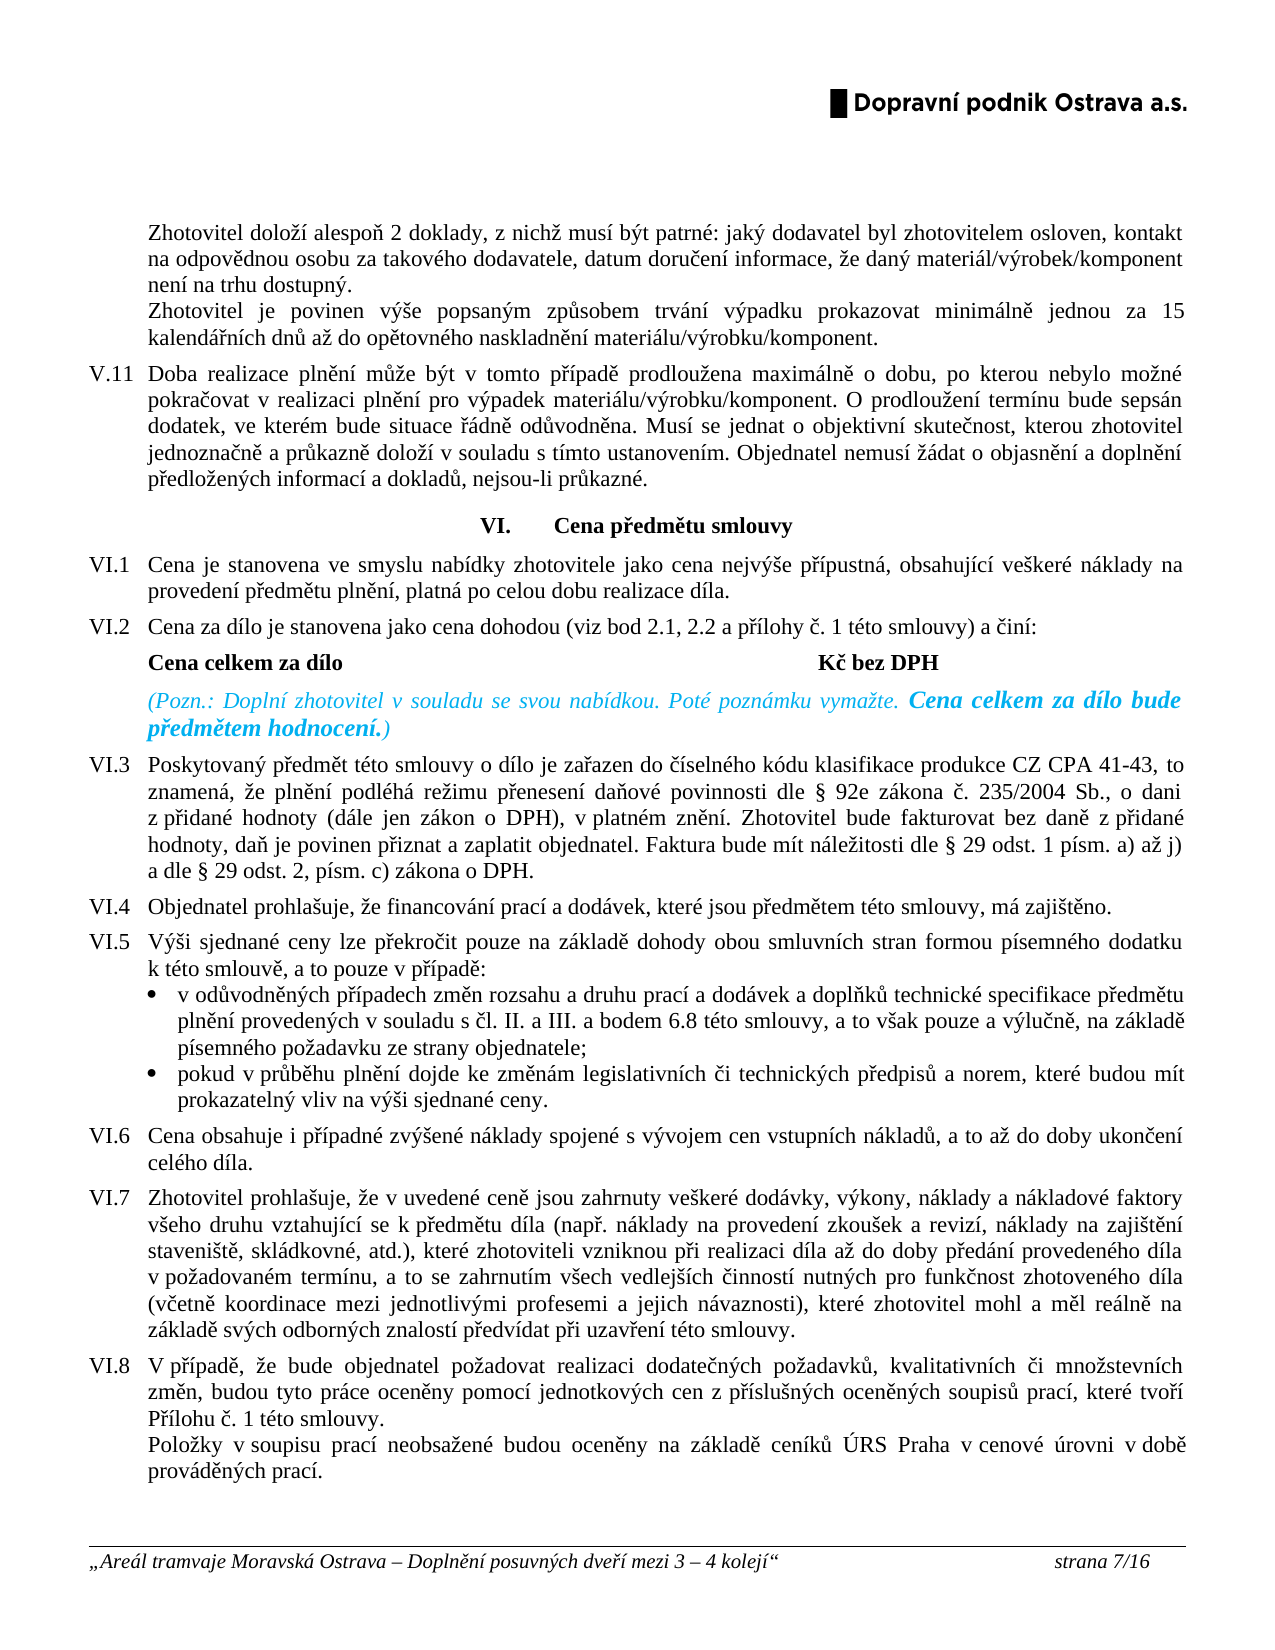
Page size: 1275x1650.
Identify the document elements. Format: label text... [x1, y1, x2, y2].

list Objednatel prohlašuje, že financování prací a dodávek, které jsou předmětem této smlouvy, má zajištěno. [89, 893, 1184, 919]
list pokud v průběhu plnění dojde ke změnám legislativních či technických předpisů a norem, které budou mít prokazatelný vliv na výši sjednané ceny. [148, 1060, 1186, 1113]
list Cena za dílo je stanovena jako cena dohodou (viz bod 2.1, 2.2 a přílohy č. 1 této smlouvy) a činí: [89, 613, 1184, 639]
list Zhotovitel prohlašuje, že v uvedené ceně jsou zahrnuty veškeré dodávky, výkony, náklady a nákladové faktory všeho druhu vztahující se k předmětu díla (např. náklady na provedení zkoušek a revizí, náklady na zajištění staveniště, skládkovné, atd.), které zhotoviteli vzniknou při realizaci díla až do doby předání provedeného díla v požadovaném termínu, a to se zahrnutím všech vedlejších činností nutných pro funkčnost zhotoveného díla (včetně koordinace mezi jednotlivými profesemi a jejich návaznosti), které zhotovitel mohl a měl reálně na základě svých odborných znalostí předvídat při uzavření této smlouvy. [89, 1184, 1184, 1342]
text (Pozn.: Doplní zhotovitel v souladu se svou nabídkou. Poté poznámku vymažte. Cena celkem za dílo bude předmětem hodnocení.) [148, 685, 1184, 742]
list Poskytovaný předmět této smlouvy o dílo je zařazen do číselného kódu klasifikace produkce CZ CPA 41-43, to znamená, že plnění podléhá režimu přenesení daňové povinnosti dle § 92e zákona č. 235/2004 Sb., o dani z přidané hodnoty (dále jen zákon o DPH), v platném znění. Zhotovitel bude fakturovat bez daně z přidané hodnoty, daň je povinen přiznat a zaplatit objednatel. Faktura bude mít náležitosti dle § 29 odst. 1 písm. a) až j) a dle § 29 odst. 2, písm. c) zákona o DPH. [89, 752, 1184, 883]
list Cena je stanovena ve smyslu nabídky zhotovitele jako cena nejvýše přípustná, obsahující veškeré náklady na provedení předmětu plnění, platná po celou dobu realizace díla. [89, 551, 1184, 604]
text Položky v soupisu prací neobsažené budou oceněny na základě ceníků ÚRS Praha v cenové úrovni v době prováděných prací. [148, 1431, 1186, 1484]
list Doba realizace plnění může být v tomto případě prodloužena maximálně o dobu, po kterou nebylo možné pokračovat v realizaci plnění pro výpadek materiálu/výrobku/komponent. O prodloužení termínu bude sepsán dodatek, ve kterém bude situace řádně odůvodněna. Musí se jednat o objektivní skutečnost, kterou zhotovitel jednoznačně a průkazně doloží v souladu s tímto ustanovením. Objednatel nemusí žádat o objasnění a doplnění předložených informací a dokladů, nejsou-li průkazné. [89, 360, 1184, 491]
text Cena celkem za dílo Kč bez DPH [148, 649, 1184, 675]
list Cena obsahuje i případné zvýšené náklady spojené s vývojem cen vstupních nákladů, a to až do doby ukončení celého díla. [89, 1122, 1184, 1175]
list Zhotovitel doloží alespoň 2 doklady, z nichž musí být patrné: jaký dodavatel byl zhotovitelem osloven, kontakt na odpovědnou osobu za takového dodavatele, datum doručení informace, že daný materiál/výrobek/komponent není na trhu dostupný. [148, 218, 1184, 298]
subtitle Cena předmětu smlouvy [89, 512, 1184, 539]
picture [830, 89, 1187, 118]
list Výši sjednané ceny lze překročit pouze na základě dohody obou smluvních stran formou písemného dodatku k této smlouvě, a to pouze v případě: [89, 928, 1184, 981]
list V případě, že bude objednatel požadovat realizaci dodatečných požadavků, kvalitativních či množstevních změn, budou tyto práce oceněny pomocí jednotkových cen z příslušných oceněných soupisů prací, které tvoří Přílohu č. 1 této smlouvy. [89, 1352, 1184, 1431]
list v odůvodněných případech změn rozsahu a druhu prací a dodávek a doplňků technické specifikace předmětu plnění provedených v souladu s čl. II. a III. a bodem 6.8 této smlouvy, a to však pouze a výlučně, na základě písemného požadavku ze strany objednatele; [148, 981, 1186, 1060]
text Zhotovitel je povinen výše popsaným způsobem trvání výpadku prokazovat minimálně jednou za 15 kalendářních dnů až do opětovného naskladnění materiálu/výrobku/komponent. [148, 298, 1186, 350]
